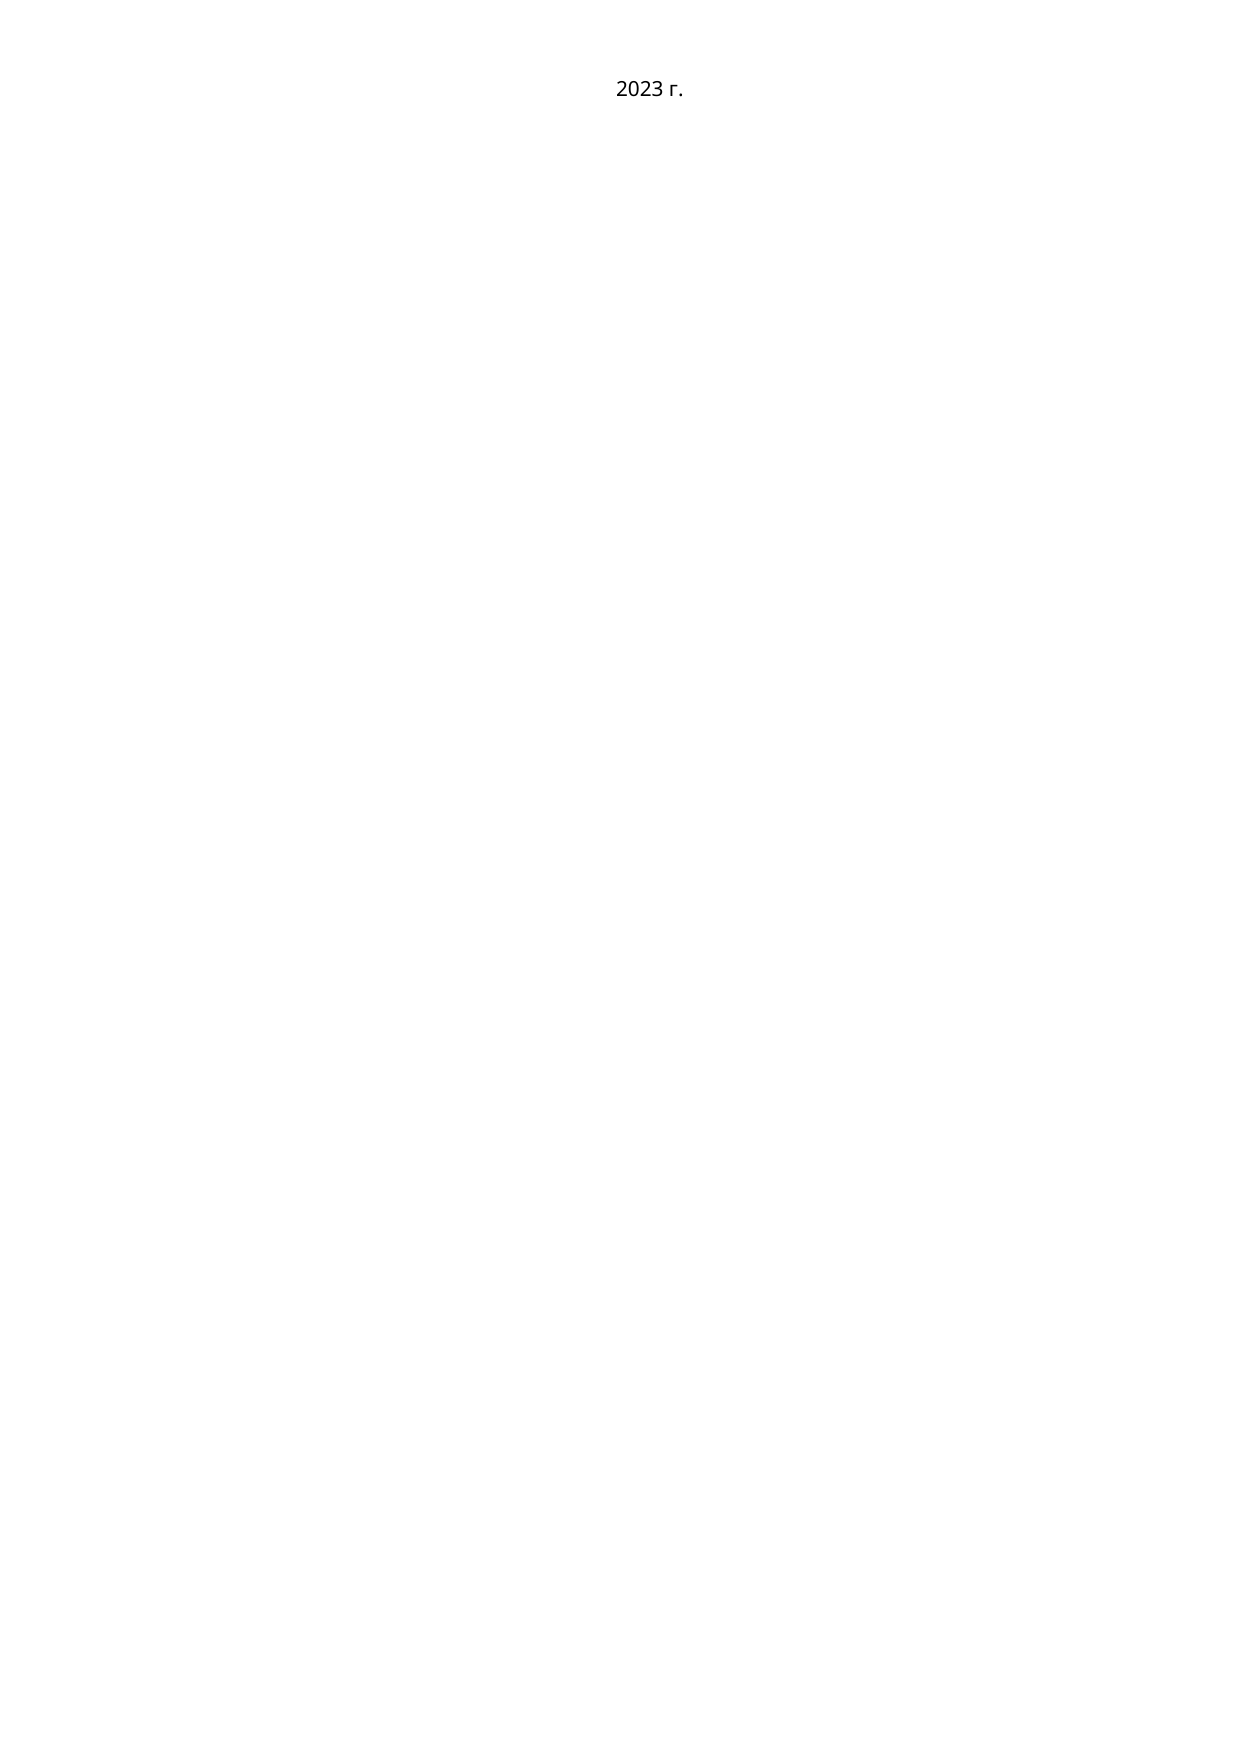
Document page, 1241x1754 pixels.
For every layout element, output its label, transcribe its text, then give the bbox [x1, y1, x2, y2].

text 2023 г. [118, 74, 1181, 102]
